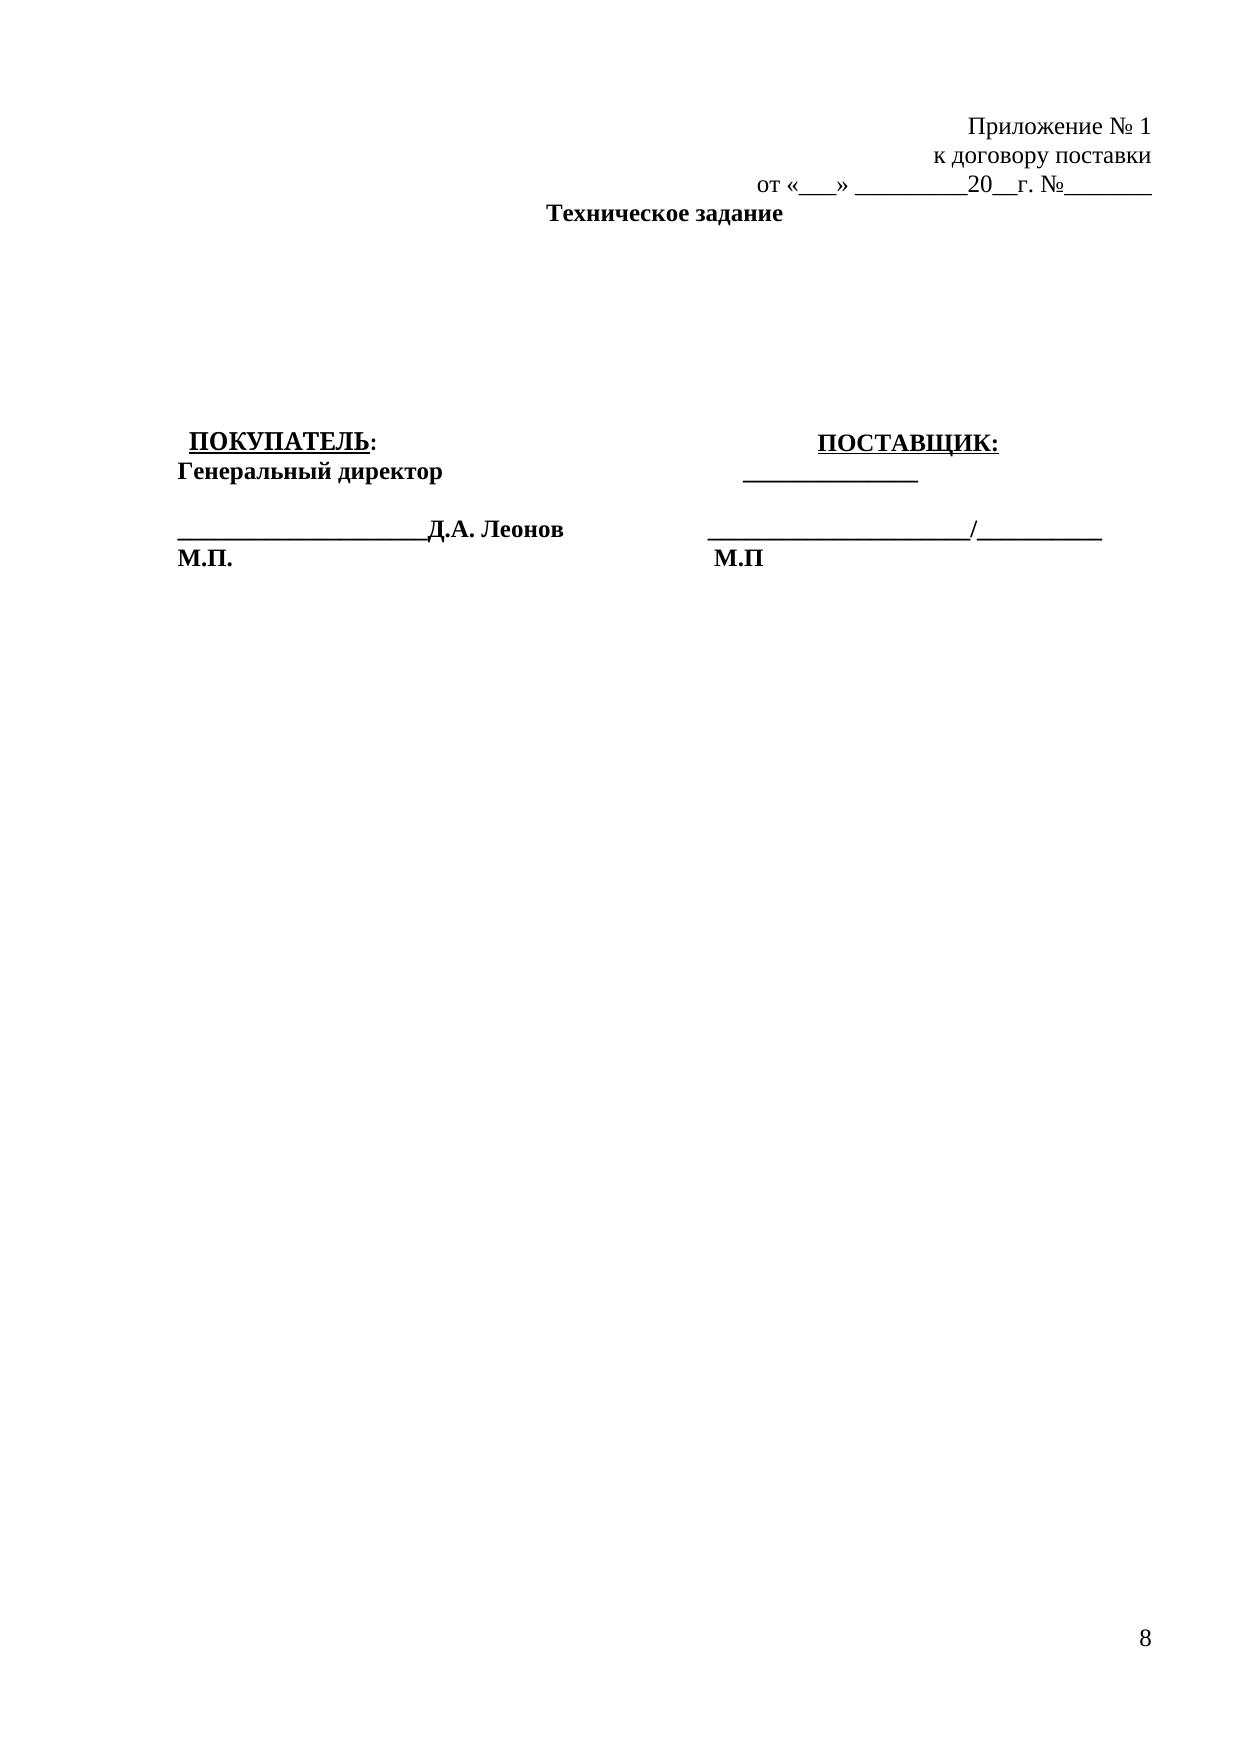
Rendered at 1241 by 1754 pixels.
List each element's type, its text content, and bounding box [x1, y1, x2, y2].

text Приложение № 1 [177, 111, 1152, 140]
text к договору поставки [177, 140, 1152, 169]
text ____________________Д.А. Леонов _____________________/__________ [177, 514, 1152, 543]
text Техническое задание [177, 198, 1152, 226]
text М.П. М.П [177, 543, 1152, 571]
text от «___» _________20__г. №_______ [177, 169, 1152, 198]
table_header ПОСТАВЩИК: [665, 428, 1152, 456]
text Генеральный директор ______________ [177, 456, 1152, 485]
table_header ПОКУПАТЕЛЬ: [177, 428, 665, 456]
